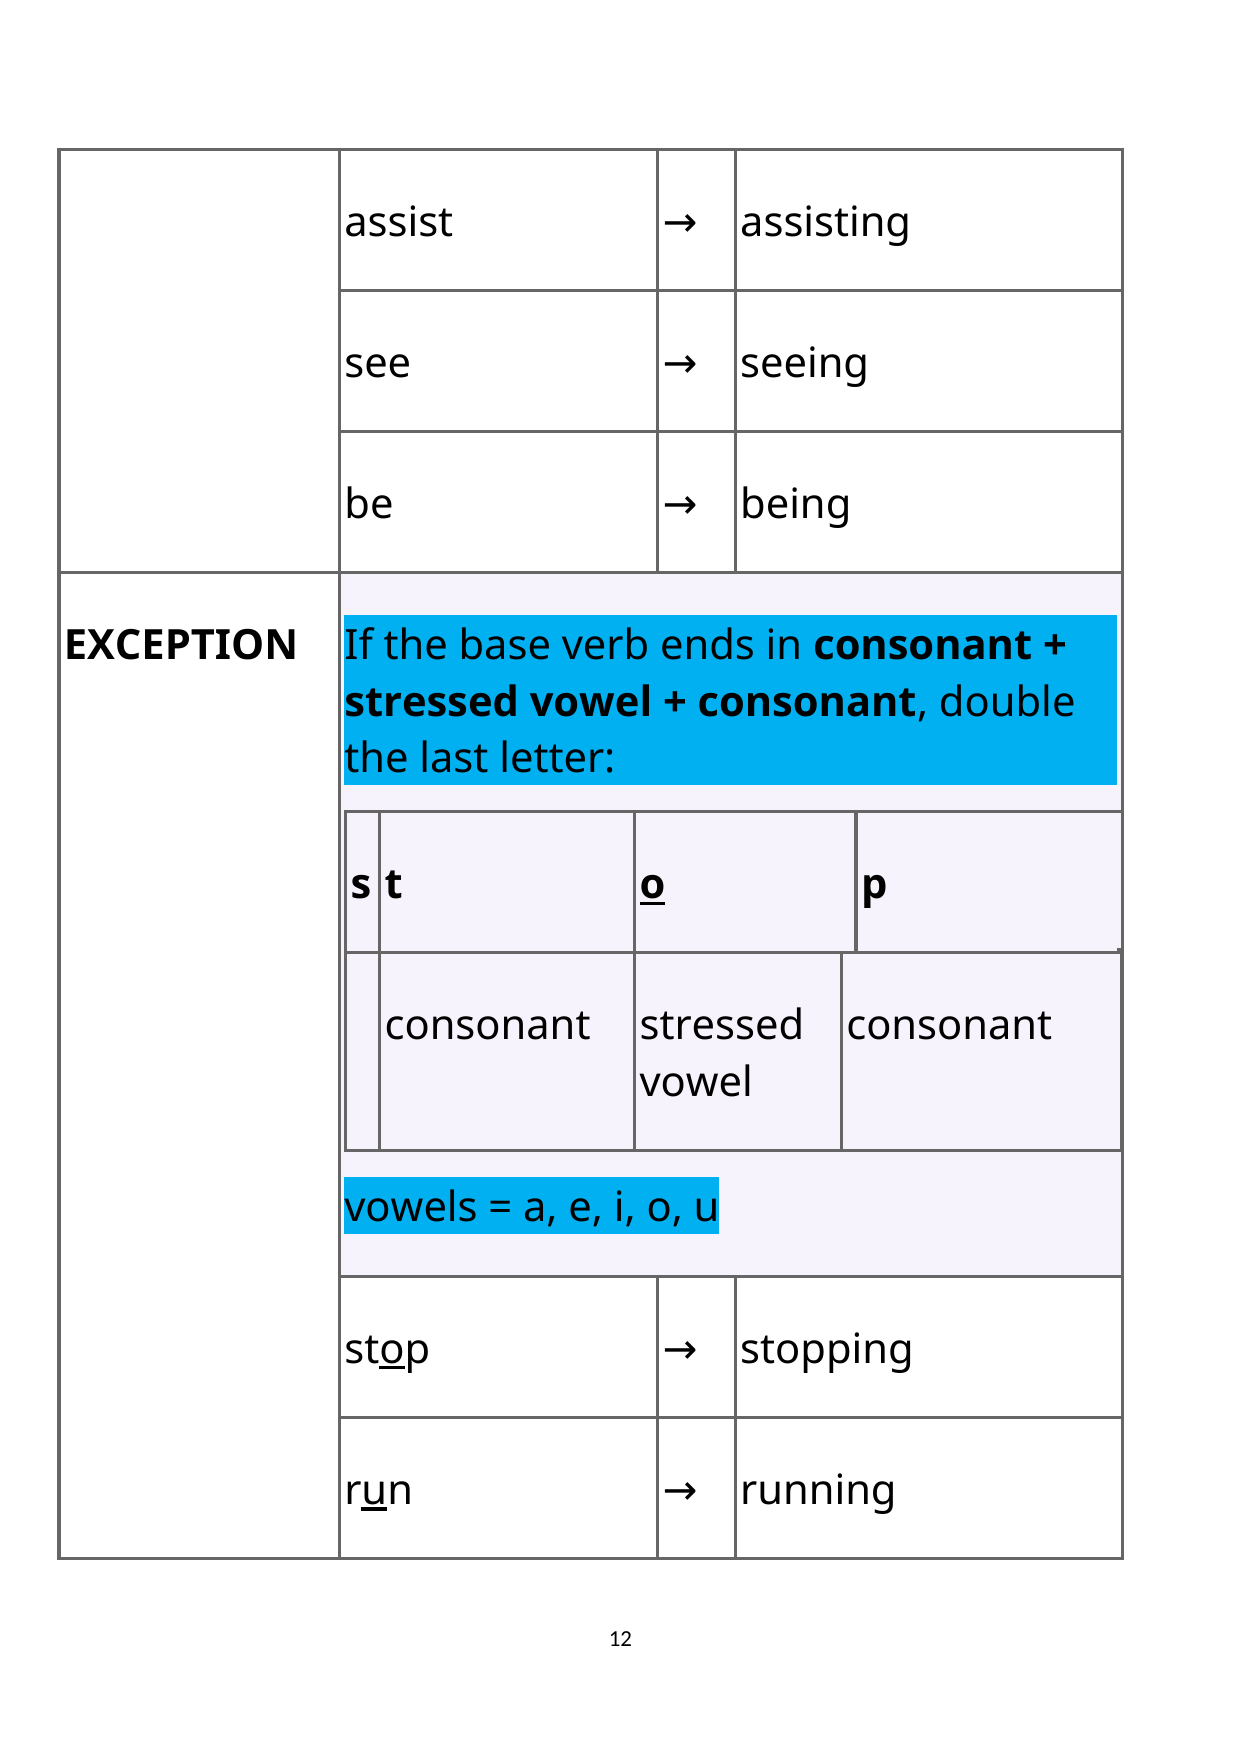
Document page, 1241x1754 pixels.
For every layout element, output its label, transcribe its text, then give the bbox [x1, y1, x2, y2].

table_cell → [659, 151, 734, 289]
table_cell seeing [737, 292, 1121, 430]
table_cell → [659, 292, 734, 430]
table_cell stop [341, 1278, 656, 1416]
table_cell run [341, 1419, 656, 1557]
table_cell assist [341, 151, 656, 289]
table_cell → [659, 1278, 734, 1416]
table_cell see [341, 292, 656, 430]
table_cell stopping [737, 1278, 1121, 1416]
table_cell assisting [737, 151, 1121, 289]
table_cell running [737, 1419, 1121, 1557]
table_cell being [737, 433, 1121, 571]
table_cell EXCEPTION [61, 574, 338, 1557]
table_cell be [341, 433, 656, 571]
table_cell → [659, 1419, 734, 1557]
table_cell If the base verb ends in consonant + stressed vowel + consonant, double the last letter: vowels = a, e, i, o, u [341, 574, 1121, 1275]
table_cell → [659, 433, 734, 571]
